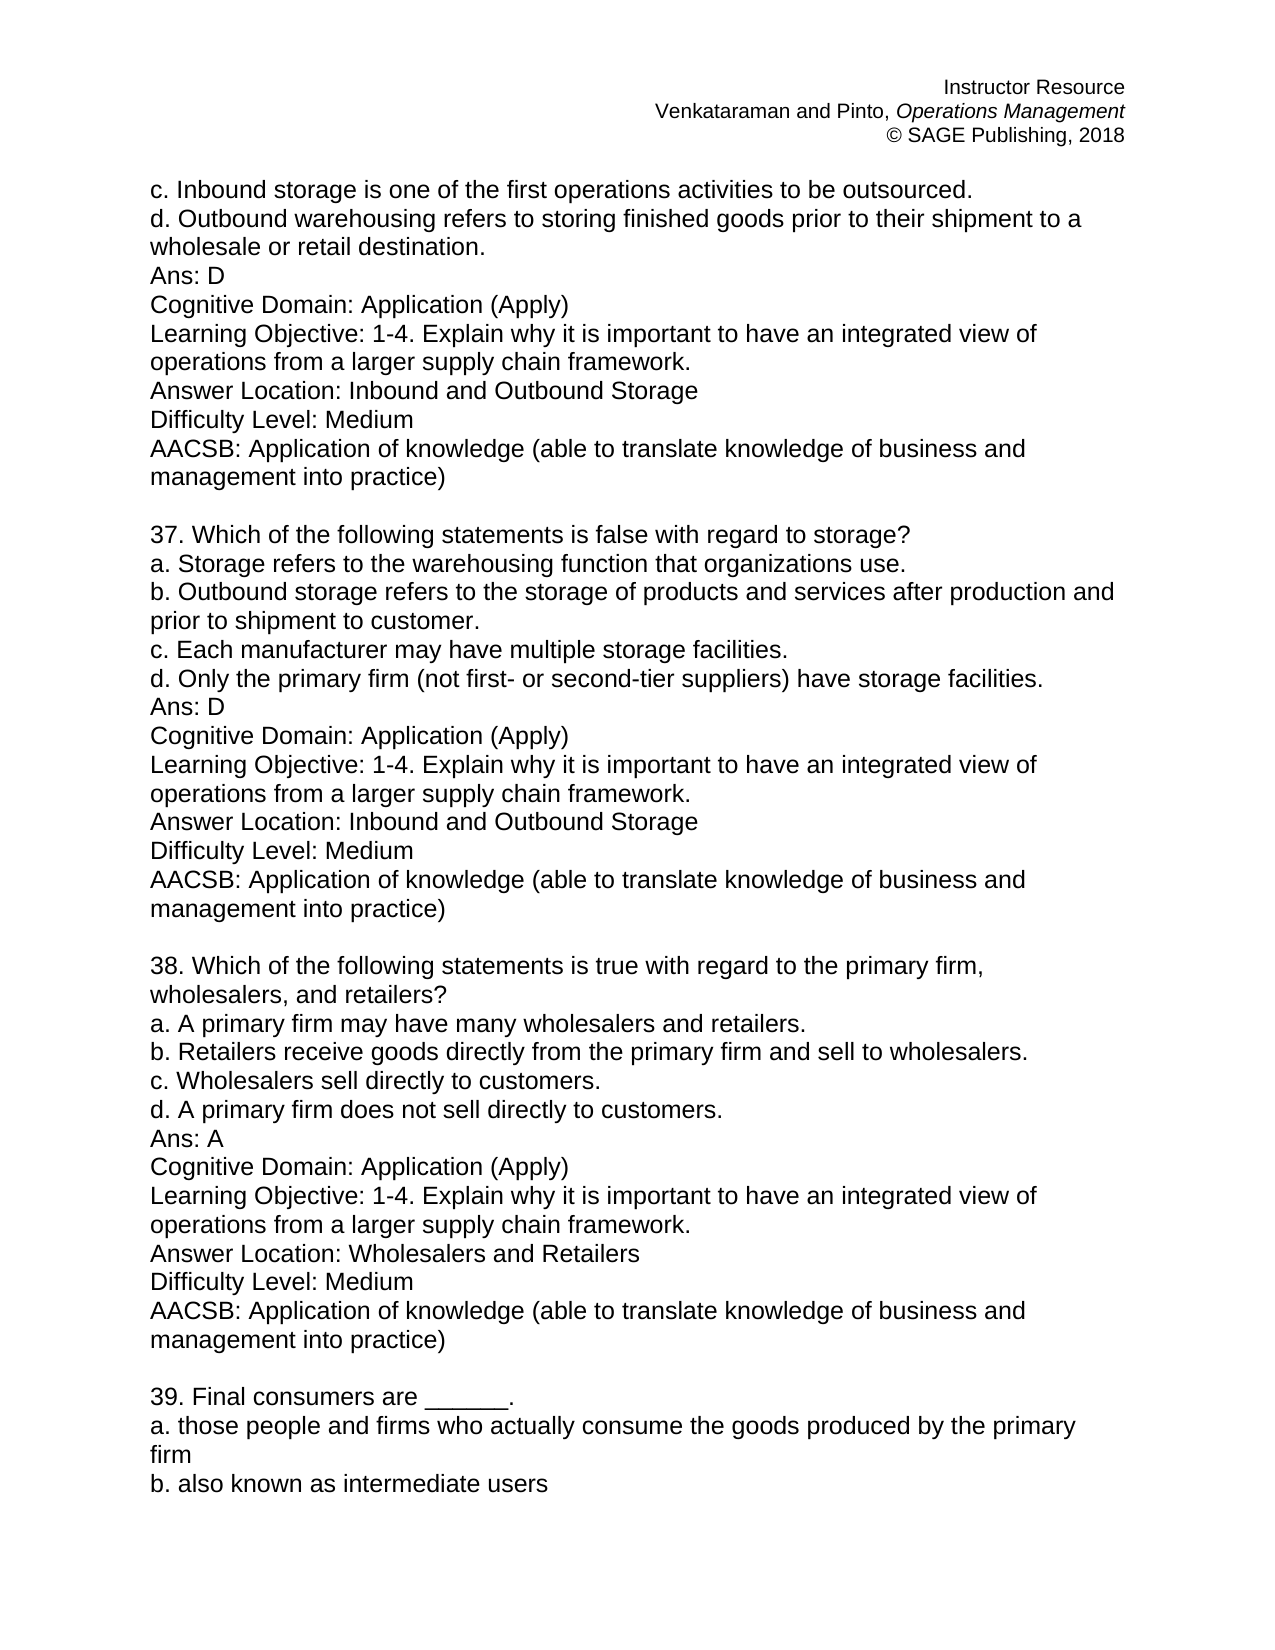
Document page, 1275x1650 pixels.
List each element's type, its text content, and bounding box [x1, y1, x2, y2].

text Learning Objective: 1-4. Explain why it is important to have an integrated view of operations from a larger supply chain framework. [150, 319, 1125, 376]
text Difficulty Level: Medium [150, 1267, 1125, 1296]
text c. Wholesalers sell directly to customers. [150, 1066, 1125, 1095]
text Cognitive Domain: Application (Apply) [150, 1152, 1125, 1181]
text a. those people and firms who actually consume the goods produced by the primary firm [150, 1411, 1125, 1469]
text Learning Objective: 1-4. Explain why it is important to have an integrated view of operations from a larger supply chain framework. [150, 750, 1125, 807]
text Difficulty Level: Medium [150, 836, 1125, 865]
text 37. Which of the following statements is false with regard to storage? [150, 520, 1125, 549]
text 39. Final consumers are ______. [150, 1382, 1125, 1411]
text Cognitive Domain: Application (Apply) [150, 290, 1125, 319]
text b. Outbound storage refers to the storage of products and services after production and prior to shipment to customer. [150, 577, 1125, 635]
text Answer Location: Inbound and Outbound Storage [150, 376, 1125, 405]
text AACSB: Application of knowledge (able to translate knowledge of business and management into practice) [150, 434, 1125, 491]
text Answer Location: Inbound and Outbound Storage [150, 807, 1125, 836]
text b. also known as intermediate users [150, 1469, 1125, 1497]
text Difficulty Level: Medium [150, 405, 1125, 434]
text Ans: D [150, 692, 1125, 721]
text Cognitive Domain: Application (Apply) [150, 721, 1125, 750]
text d. Only the primary firm (not first- or second-tier suppliers) have storage facilities. [150, 664, 1125, 692]
text Answer Location: Wholesalers and Retailers [150, 1239, 1125, 1267]
text AACSB: Application of knowledge (able to translate knowledge of business and management into practice) [150, 1296, 1125, 1354]
text a. Storage refers to the warehousing function that organizations use. [150, 549, 1125, 577]
text Learning Objective: 1-4. Explain why it is important to have an integrated view of operations from a larger supply chain framework. [150, 1181, 1125, 1239]
text 38. Which of the following statements is true with regard to the primary firm, wholesalers, and retailers? [150, 951, 1125, 1009]
text AACSB: Application of knowledge (able to translate knowledge of business and management into practice) [150, 865, 1125, 922]
text d. Outbound warehousing refers to storing finished goods prior to their shipment to a wholesale or retail destination. [150, 204, 1125, 261]
text a. A primary firm may have many wholesalers and retailers. [150, 1009, 1125, 1037]
text c. Inbound storage is one of the first operations activities to be outsourced. [150, 175, 1125, 204]
text Ans: A [150, 1124, 1125, 1152]
text d. A primary firm does not sell directly to customers. [150, 1095, 1125, 1124]
text b. Retailers receive goods directly from the primary firm and sell to wholesalers. [150, 1037, 1125, 1066]
text Ans: D [150, 261, 1125, 290]
text c. Each manufacturer may have multiple storage facilities. [150, 635, 1125, 664]
